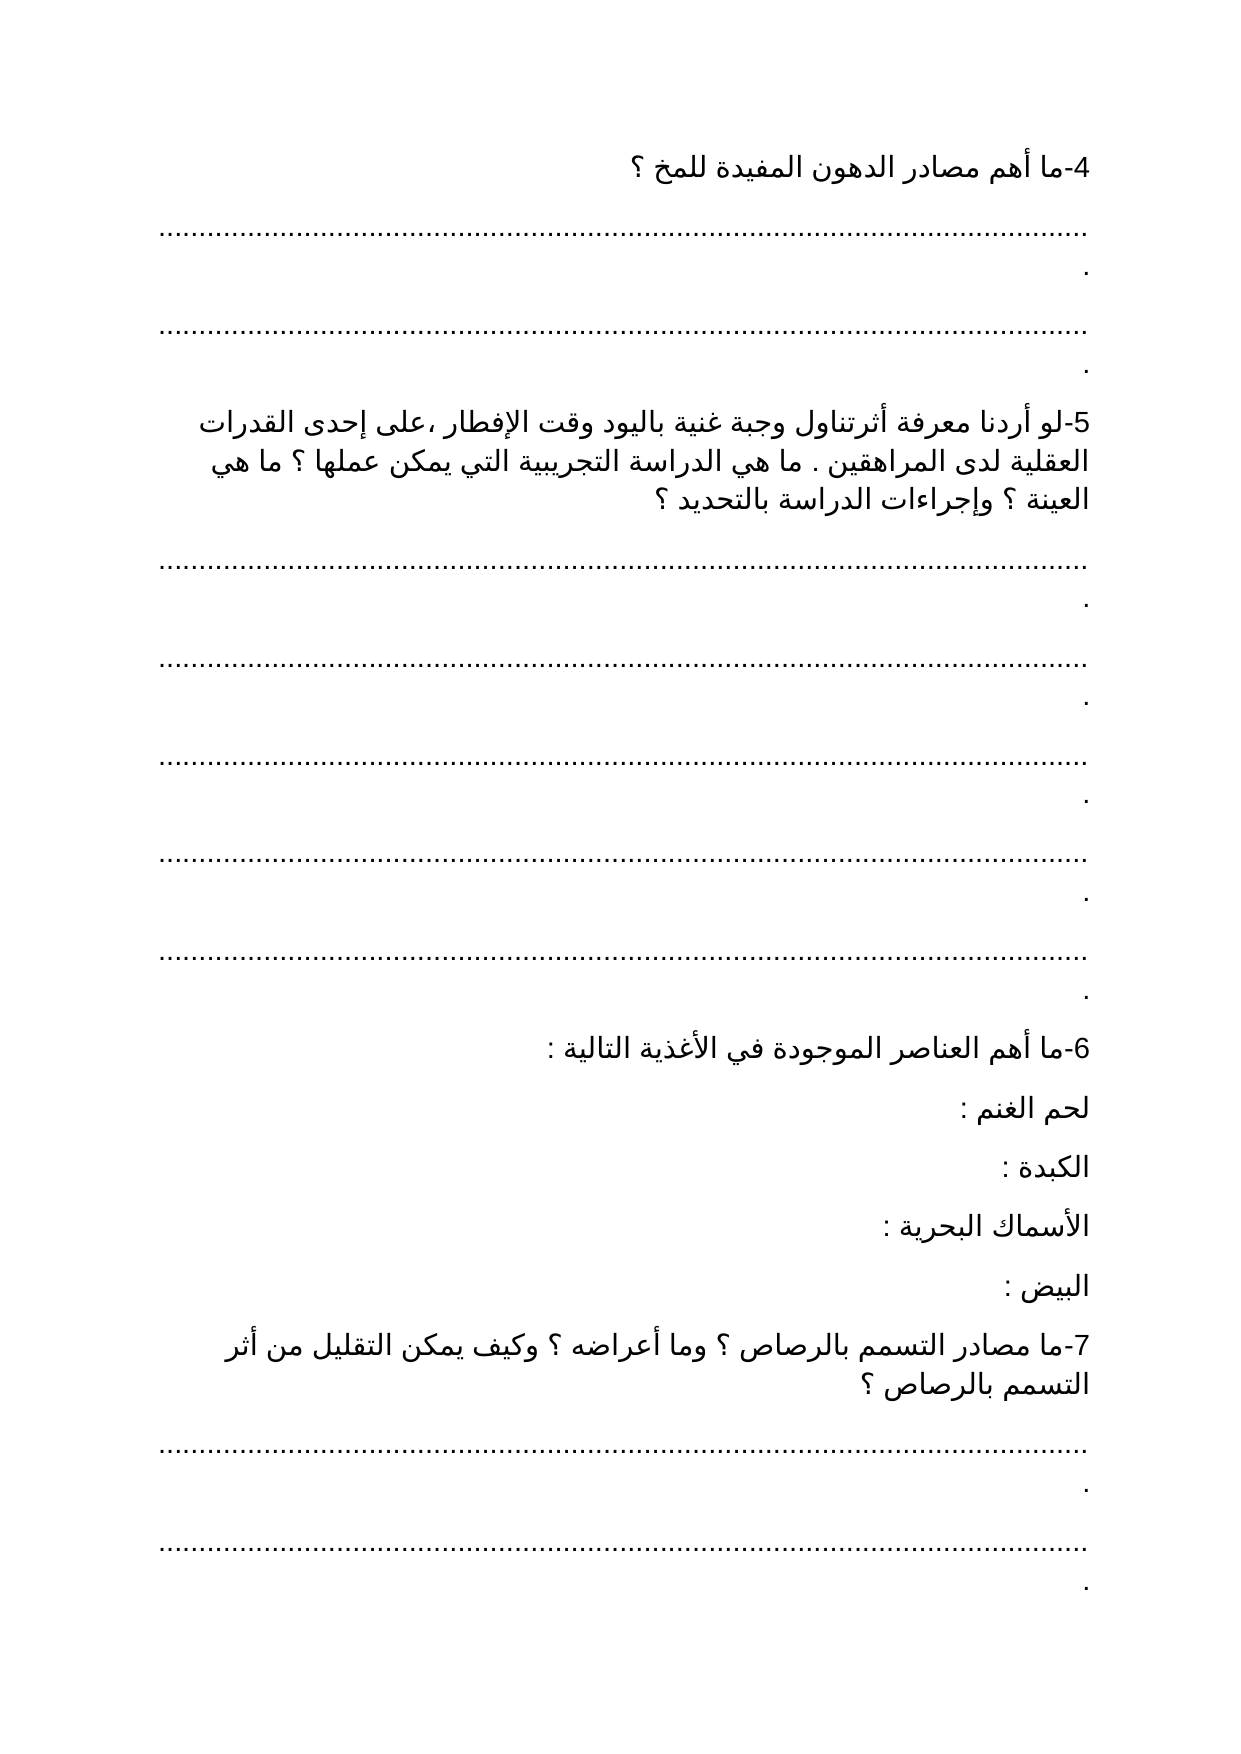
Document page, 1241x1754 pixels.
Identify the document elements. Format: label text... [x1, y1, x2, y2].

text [150, 1524, 1090, 1596]
text لحم الغنم : [150, 1091, 1090, 1124]
text .................................................................................................................... [150, 933, 1090, 1005]
text 7-ما مصادر التسمم بالرصاص ؟ وما أعراضه ؟ وكيف يمكن التقليل من أثر التسمم بالرصاص ؟ [150, 1328, 1090, 1400]
text .................................................................................................................... [150, 542, 1090, 614]
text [150, 209, 1090, 281]
text 5-لو أردنا معرفة أثرتناول وجبة غنية باليود وقت الإفطار ،على إحدى القدرات العقلية لدى المراهقين . ما هي الدراسة التجريبية التي يمكن عملها ؟ ما هي العينة ؟ وإجراءات الدراسة بالتحديد ؟ [150, 405, 1090, 516]
text .................................................................................................................... [150, 737, 1090, 809]
text الأسماك البحرية : [150, 1209, 1090, 1243]
text .................................................................................................................... [150, 639, 1090, 712]
text 4-ما أهم مصادر الدهون المفيدة للمخ ؟ [150, 150, 1090, 183]
text .................................................................................................................... [150, 835, 1090, 907]
text .................................................................................................................... [150, 307, 1090, 379]
text الكبدة : [150, 1150, 1090, 1183]
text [150, 1426, 1090, 1498]
text البيض : [150, 1269, 1090, 1302]
text 6-ما أهم العناصر الموجودة في الأغذية التالية : [150, 1031, 1090, 1065]
